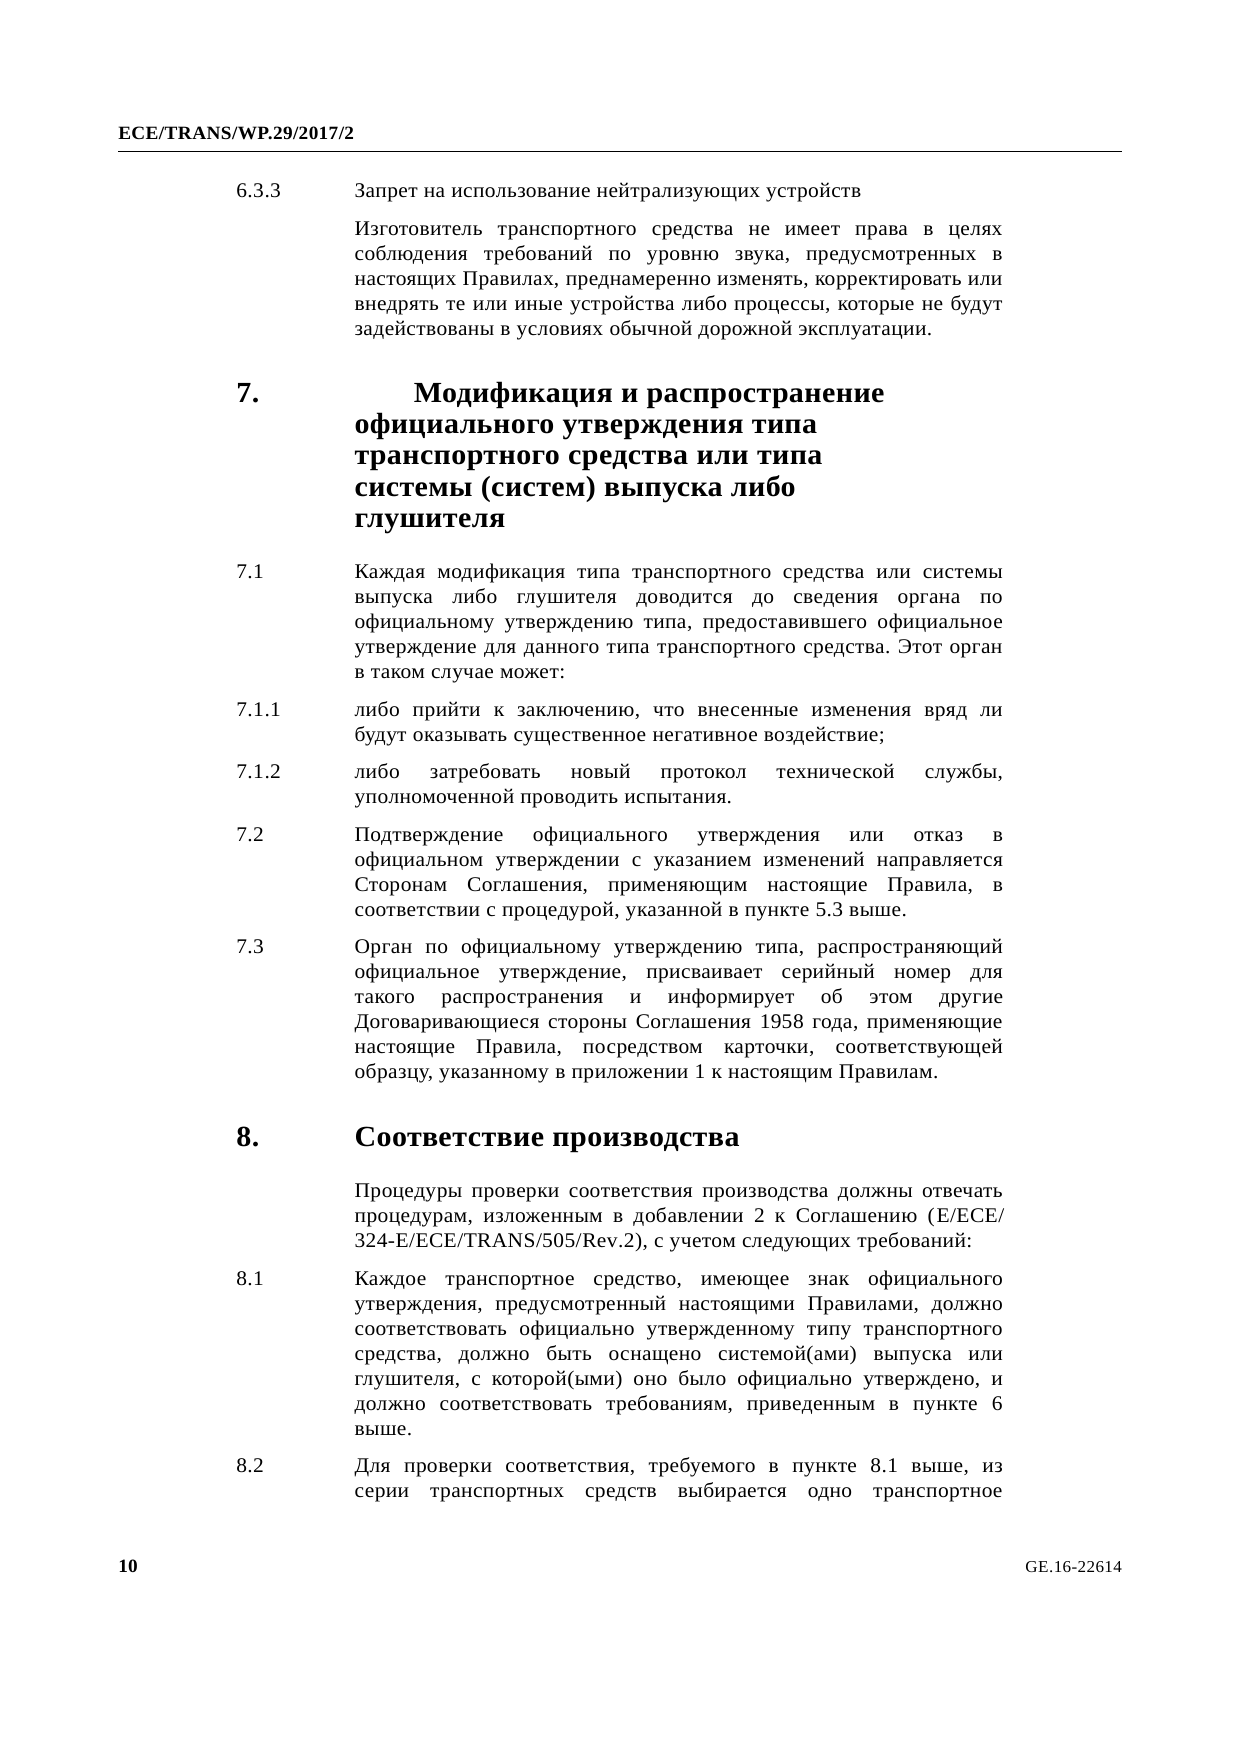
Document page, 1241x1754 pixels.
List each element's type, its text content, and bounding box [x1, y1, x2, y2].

text 7.1.2 либо затребовать новый протокол технической службы, уполномоченной проводить испытания. [236, 758, 1004, 808]
text Процедуры проверки соответствия производства должны отвечать процедурам, изложенным в добавлении 2 к Соглашению (E/ECE/ 324-E/ECE/TRANS/505/Rev.2), с учетом следующих требований: [354, 1177, 1004, 1252]
text 7.1 Каждая модификация типа транспортного средства или системы выпуска либо глушителя доводится до сведения органа по официальному утверждению типа, предоставившего официальное утверждение для данного типа транспортного средства. Этот орган в таком случае может: [236, 558, 1004, 683]
text 8. Соответствие производства [236, 1121, 1004, 1152]
text 6.3.3 Запрет на использование нейтрализующих устройств [236, 177, 1004, 202]
text 7.3 Орган по официальному утверждению типа, распространяющий официальное утверждение, присваивает серийный номер для такого распространения и информирует об этом другие Договаривающиеся стороны Соглашения 1958 года, применяющие настоящие Правила, посредством карточки, соответствующей образцу, указанному в приложении 1 к настоящим Правилам. [236, 933, 1004, 1083]
text Изготовитель транспортного средства не имеет права в целях соблюдения требований по уровню звука, предусмотренных в настоящих Правилах, преднамеренно изменять, корректировать или внедрять те или иные устройства либо процессы, которые не будут задействованы в условиях обычной дорожной эксплуатации. [354, 215, 1004, 340]
text 7. Модификация и распространение официального утверждения типа транспортного средства или типа системы (систем) выпуска либо глушителя [236, 377, 1004, 533]
text 7.2 Подтверждение официального утверждения или отказ в официальном утверждении с указанием изменений направляется Сторонам Соглашения, применяющим настоящие Правила, в соответствии с процедурой, указанной в пункте 5.3 выше. [236, 821, 1004, 921]
text 8.1 Каждое транспортное средство, имеющее знак официального утверждения, предусмотренный настоящими Правилами, должно соответствовать официально утвержденному типу транспортного средства, должно быть оснащено системой(ами) выпуска или глушителя, с которой(ыми) оно было официально утверждено, и должно соответствовать требованиям, приведенным в пункте 6 выше. [236, 1265, 1004, 1440]
text 7.1.1 либо прийти к заключению, что внесенные изменения вряд ли будут оказывать существенное негативное воздействие; [236, 696, 1004, 746]
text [236, 1452, 1004, 1502]
